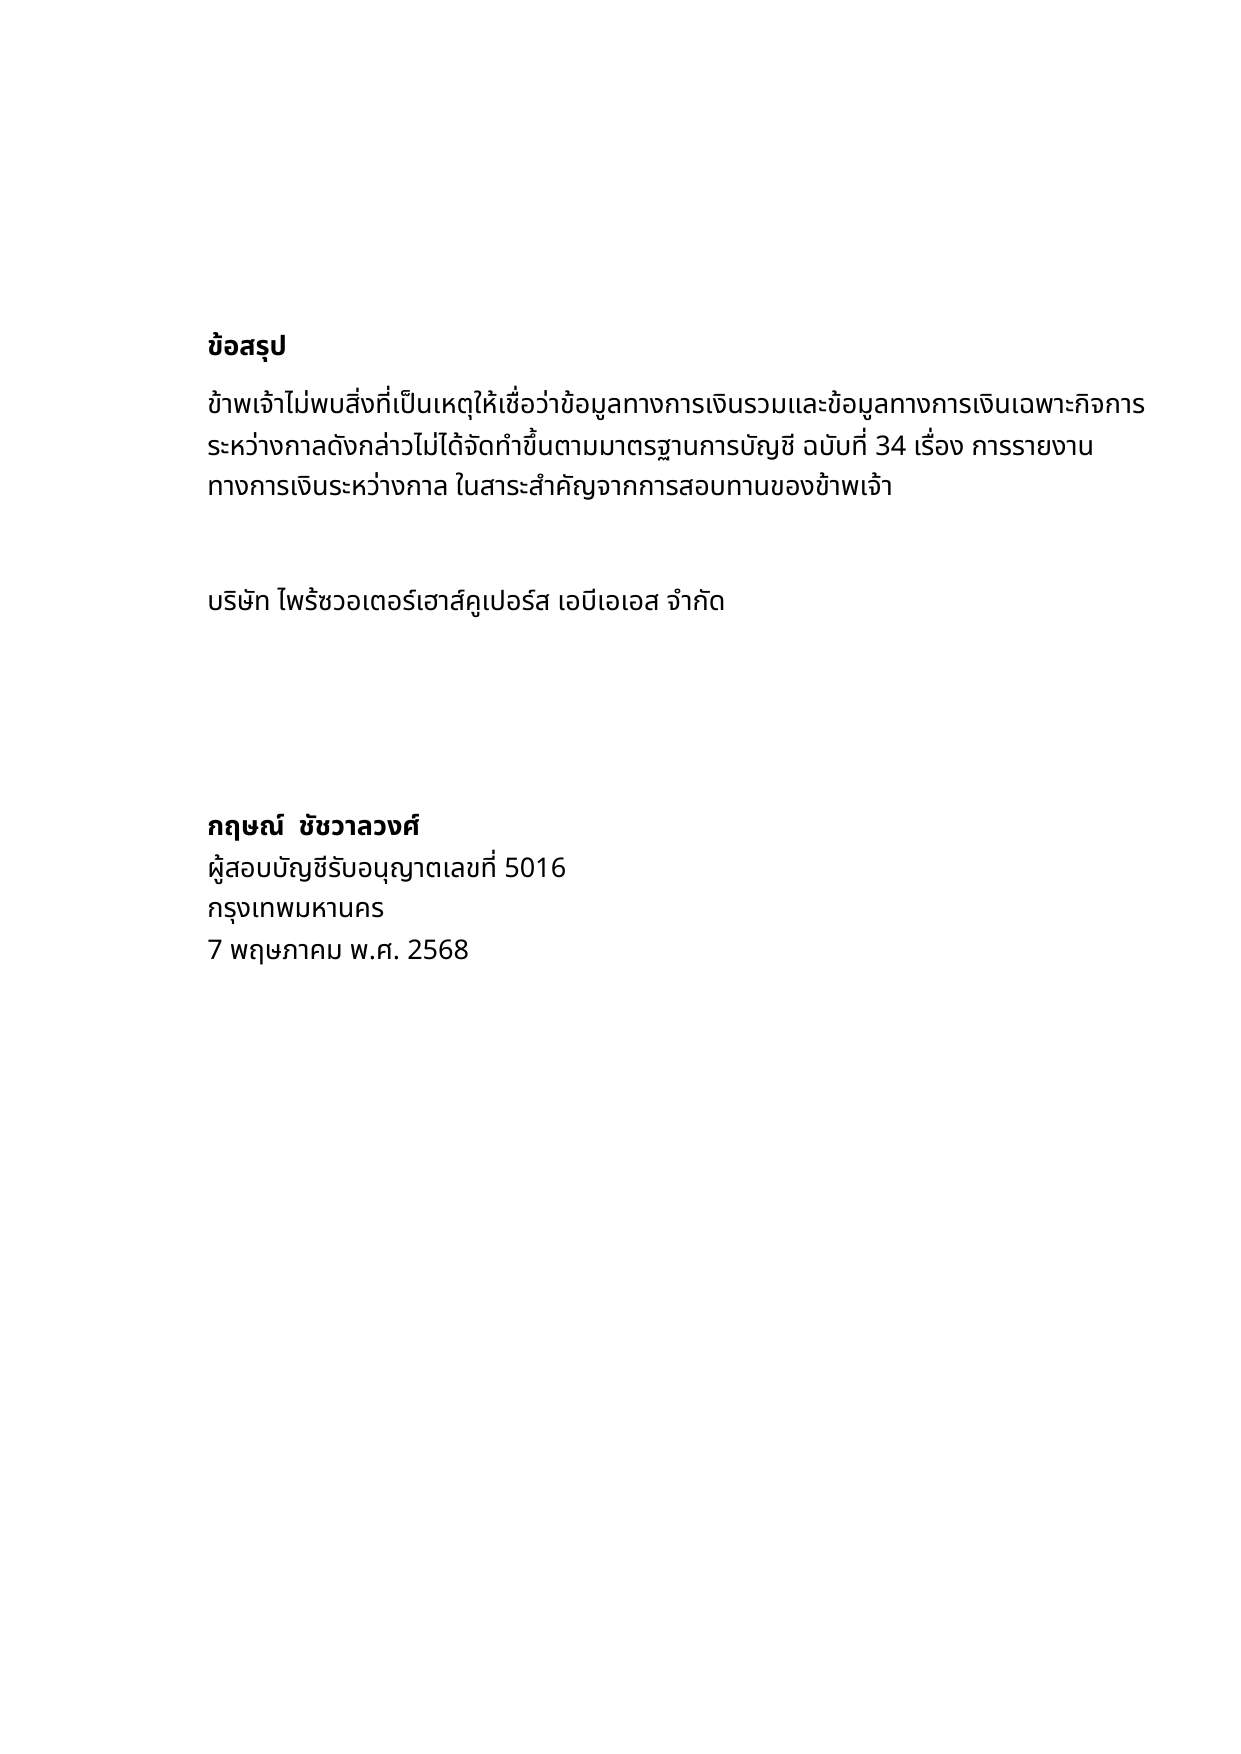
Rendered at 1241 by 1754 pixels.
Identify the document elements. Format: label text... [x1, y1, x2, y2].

text ข้อสรุป [207, 327, 1165, 368]
text บริษัท ไพร้ซวอเตอร์เฮาส์คูเปอร์ส เอบีเอเอส จำกัด [207, 582, 1165, 623]
text กรุงเทพมหานคร [207, 889, 1165, 930]
text ผู้สอบบัญชีรับอนุญาตเลขที่ 5016 [207, 848, 1165, 889]
text ข้าพเจ้าไม่พบสิ่งที่เป็นเหตุให้เชื่อว่าข้อมูลทางการเงินรวมและข้อมูลทางการเงินเฉพาะกิจการระหว่างกาลดังกล่าวไม่ได้จัดทำขึ้นตามมาตรฐานการบัญชี ฉบับที่ 34 เรื่อง การรายงานทางการเงินระหว่างกาล ในสาระสำคัญจากการสอบทานของข้าพเจ้า [207, 385, 1165, 508]
text 7 พฤษภาคม พ.ศ. 2568 [207, 930, 1165, 971]
text กฤษณ์ ชัชวาลวงศ์ [207, 807, 1165, 848]
